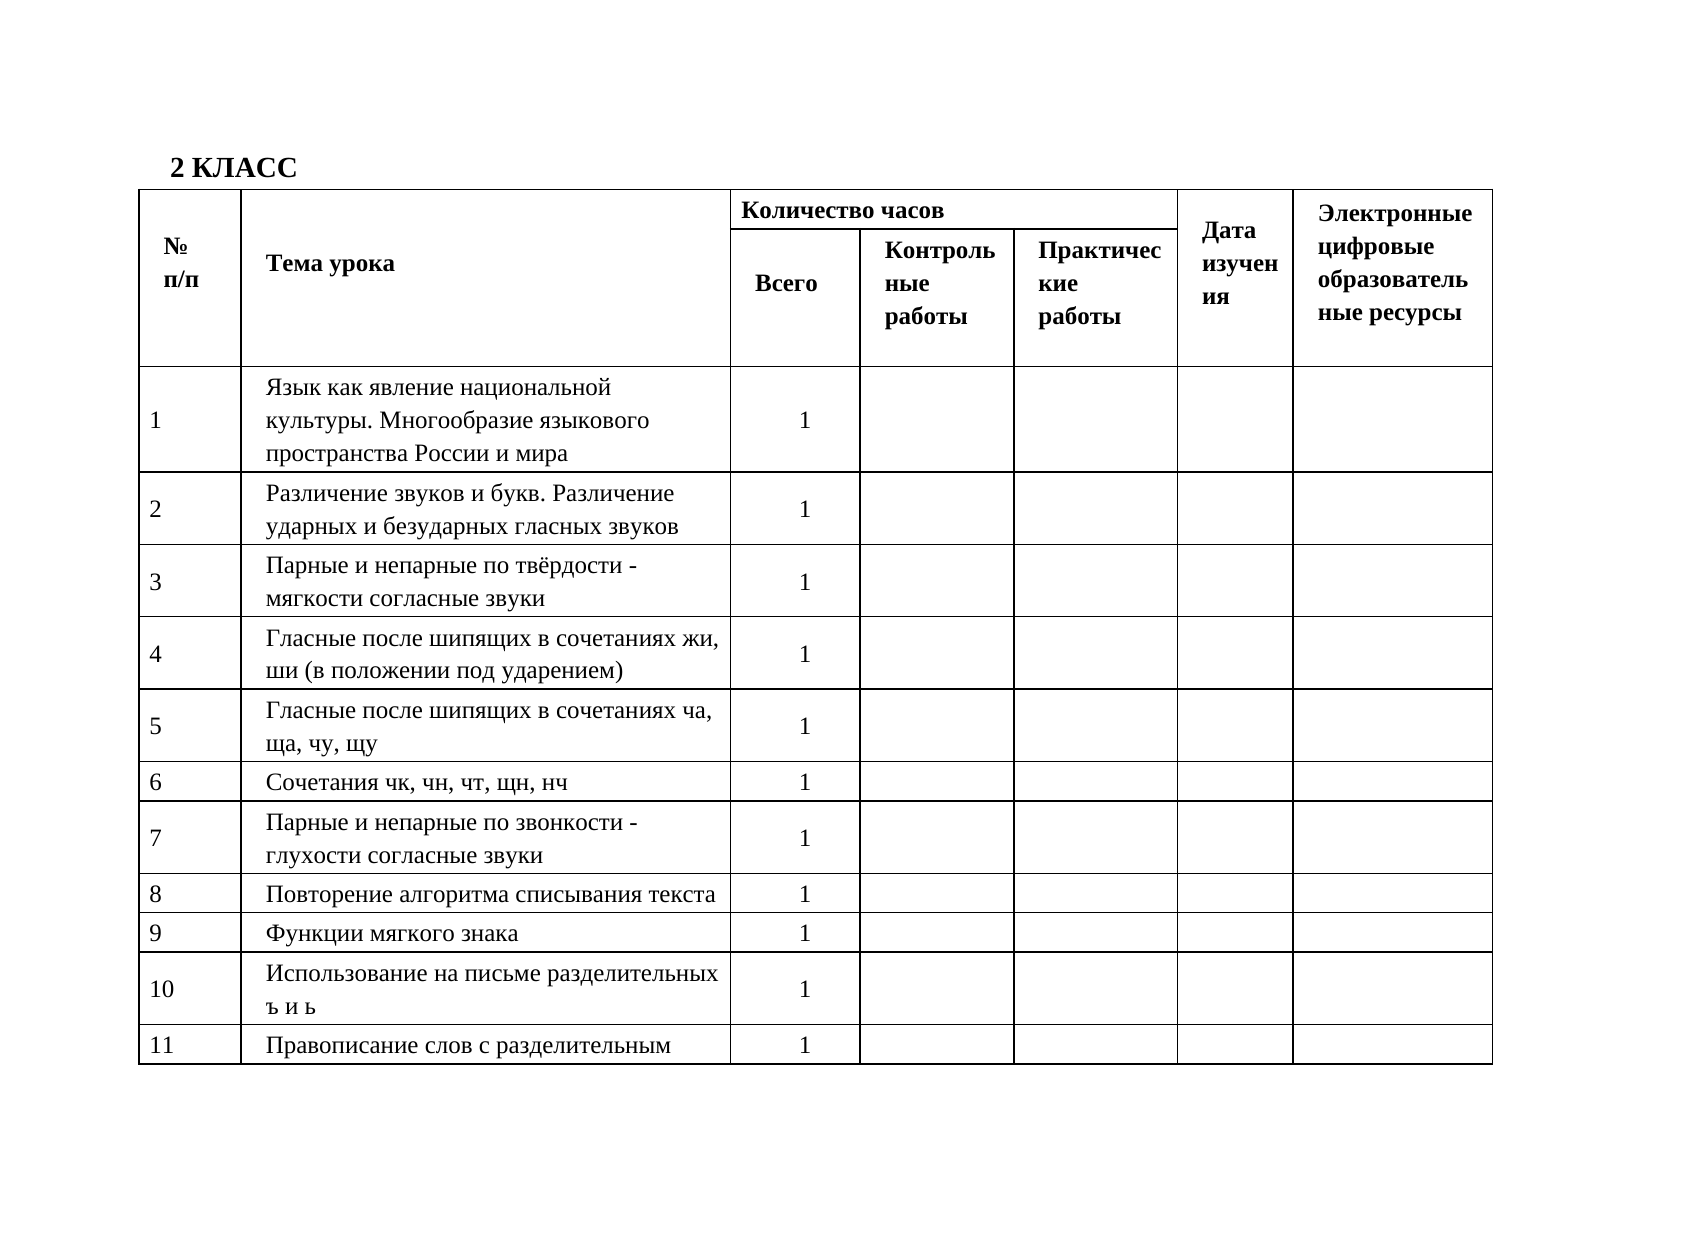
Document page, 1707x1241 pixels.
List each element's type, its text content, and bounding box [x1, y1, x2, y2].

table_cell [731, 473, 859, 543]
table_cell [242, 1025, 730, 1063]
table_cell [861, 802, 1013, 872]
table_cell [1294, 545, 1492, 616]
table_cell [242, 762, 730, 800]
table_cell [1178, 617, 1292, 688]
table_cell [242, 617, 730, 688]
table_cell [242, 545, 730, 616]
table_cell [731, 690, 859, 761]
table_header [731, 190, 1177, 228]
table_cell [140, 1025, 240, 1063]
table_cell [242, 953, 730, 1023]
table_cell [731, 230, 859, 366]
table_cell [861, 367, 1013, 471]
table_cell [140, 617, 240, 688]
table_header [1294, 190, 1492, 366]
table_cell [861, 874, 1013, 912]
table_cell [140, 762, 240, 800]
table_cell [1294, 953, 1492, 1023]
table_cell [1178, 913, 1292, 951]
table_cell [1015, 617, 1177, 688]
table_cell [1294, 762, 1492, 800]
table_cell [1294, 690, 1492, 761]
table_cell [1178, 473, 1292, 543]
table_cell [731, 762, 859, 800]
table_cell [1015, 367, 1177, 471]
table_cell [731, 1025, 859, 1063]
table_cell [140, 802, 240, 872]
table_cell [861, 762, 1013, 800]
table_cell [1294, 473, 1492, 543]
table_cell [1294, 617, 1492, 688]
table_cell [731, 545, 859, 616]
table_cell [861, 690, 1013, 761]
text 2 КЛАСС [162, 150, 1557, 183]
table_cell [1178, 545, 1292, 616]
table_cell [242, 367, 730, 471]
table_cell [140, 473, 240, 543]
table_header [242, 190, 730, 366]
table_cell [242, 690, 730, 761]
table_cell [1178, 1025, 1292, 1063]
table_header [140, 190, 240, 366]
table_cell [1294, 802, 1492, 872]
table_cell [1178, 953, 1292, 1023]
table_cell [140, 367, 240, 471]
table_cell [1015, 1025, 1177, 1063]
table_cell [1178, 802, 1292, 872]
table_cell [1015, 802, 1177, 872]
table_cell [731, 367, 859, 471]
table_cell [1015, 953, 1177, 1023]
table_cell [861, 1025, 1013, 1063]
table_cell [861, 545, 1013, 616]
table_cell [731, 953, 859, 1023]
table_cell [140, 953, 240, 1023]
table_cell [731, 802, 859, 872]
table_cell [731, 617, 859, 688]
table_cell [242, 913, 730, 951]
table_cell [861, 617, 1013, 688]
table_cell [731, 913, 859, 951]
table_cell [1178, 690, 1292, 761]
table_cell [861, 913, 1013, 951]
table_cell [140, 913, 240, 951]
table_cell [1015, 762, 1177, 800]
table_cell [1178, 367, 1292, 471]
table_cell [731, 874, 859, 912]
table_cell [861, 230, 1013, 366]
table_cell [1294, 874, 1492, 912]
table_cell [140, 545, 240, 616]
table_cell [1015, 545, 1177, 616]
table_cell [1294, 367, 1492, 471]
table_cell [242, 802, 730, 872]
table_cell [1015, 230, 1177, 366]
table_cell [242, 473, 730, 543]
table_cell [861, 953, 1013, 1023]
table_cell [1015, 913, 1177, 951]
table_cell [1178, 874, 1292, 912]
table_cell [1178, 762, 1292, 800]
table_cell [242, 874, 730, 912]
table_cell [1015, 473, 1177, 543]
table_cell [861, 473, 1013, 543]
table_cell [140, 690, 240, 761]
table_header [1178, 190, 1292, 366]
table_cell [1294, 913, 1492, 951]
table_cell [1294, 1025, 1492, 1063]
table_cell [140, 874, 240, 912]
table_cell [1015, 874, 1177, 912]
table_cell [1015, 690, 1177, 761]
